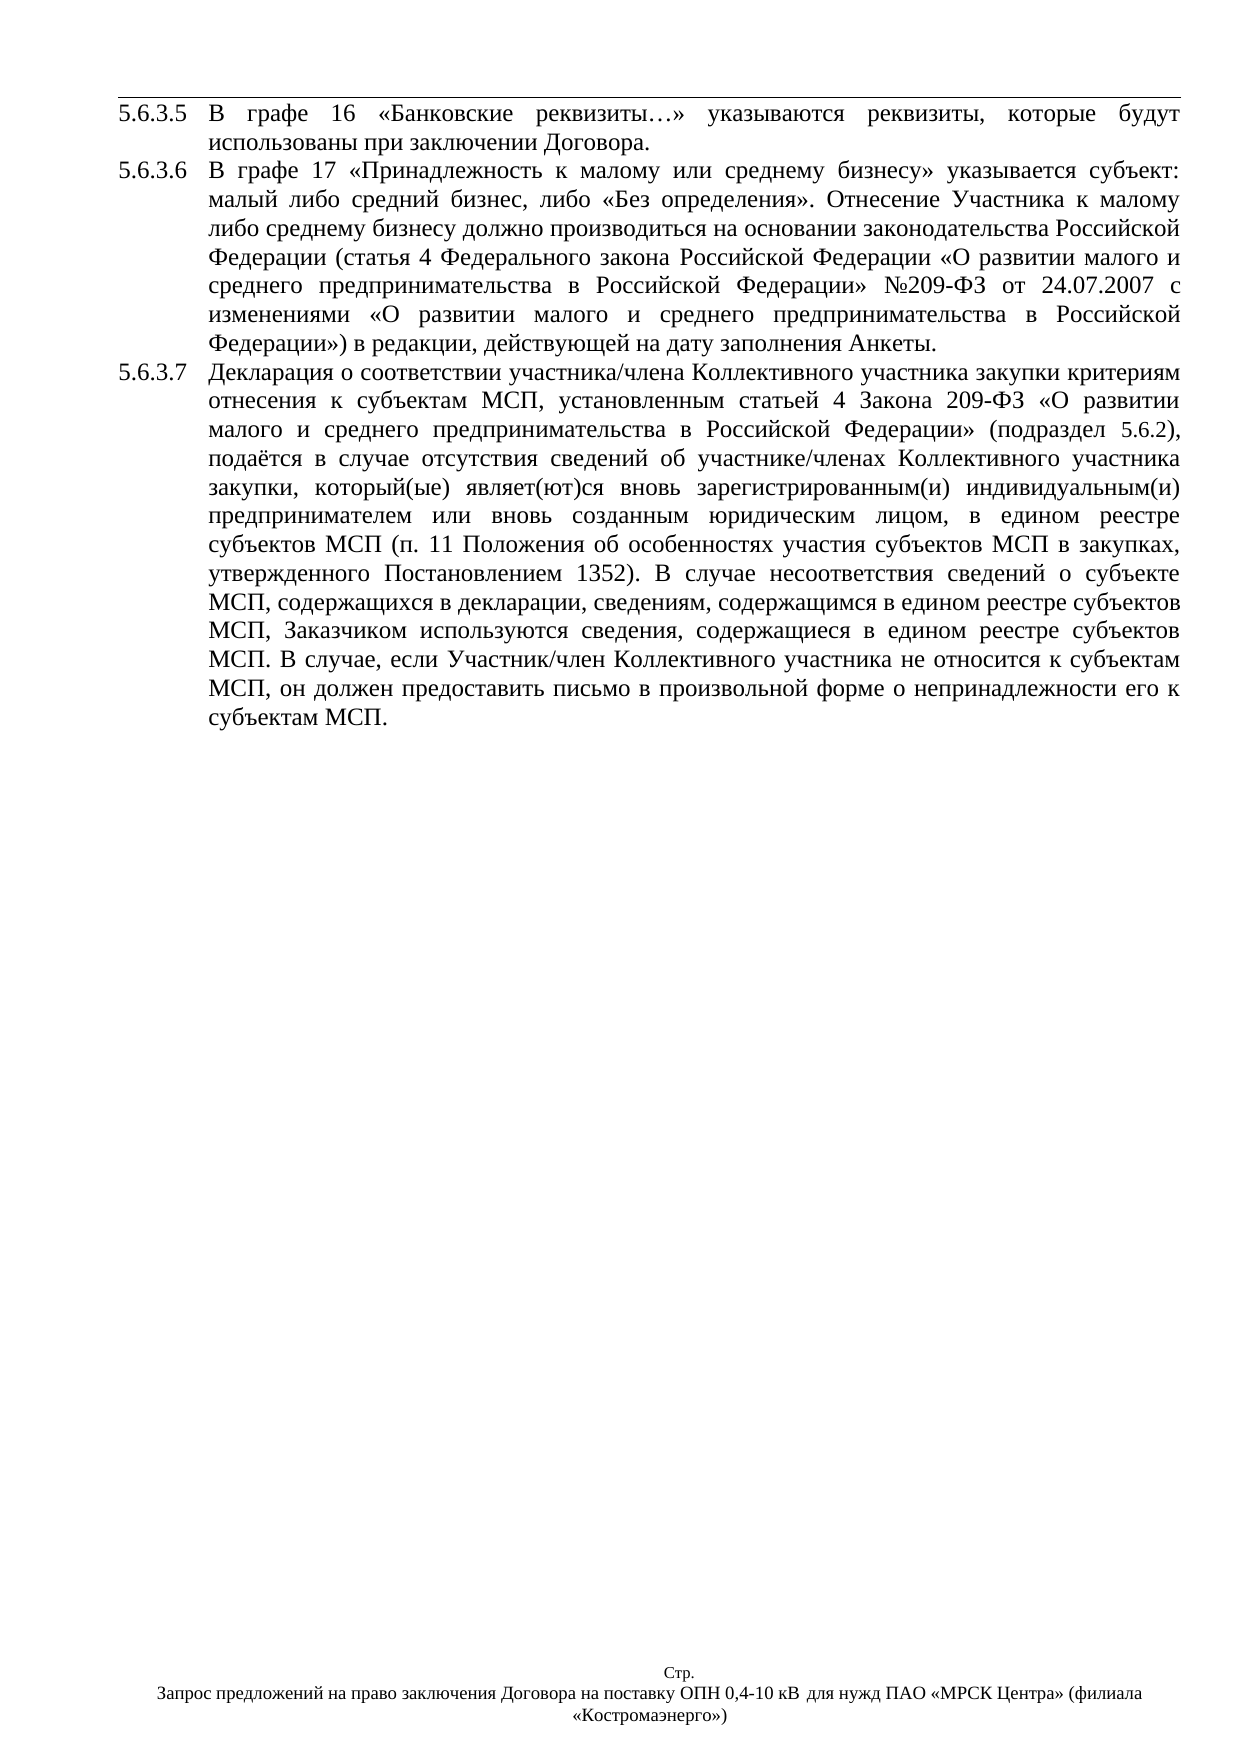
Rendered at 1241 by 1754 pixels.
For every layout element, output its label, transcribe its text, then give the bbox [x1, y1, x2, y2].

list В графе 17 «Принадлежность к малому или среднему бизнесу» указывается субъект: малый либо средний бизнес, либо «Без определения». Отнесение Участника к малому либо среднему бизнесу должно производиться на основании законодательства Российской Федерации (статья 4 Федерального закона Российской Федерации «О развитии малого и среднего предпринимательства в Российской Федерации» №209-ФЗ от 24.07.2007 с изменениями «О развитии малого и среднего предпринимательства в Российской Федерации») в редакции, действующей на дату заполнения Анкеты. [118, 156, 1181, 357]
list Декларация о соответствии участника/члена Коллективного участника закупки критериям отнесения к субъектам МСП, установленным статьей 4 Закона 209-ФЗ «О развитии малого и среднего предпринимательства в Российской Федерации» (подраздел 5.6.2), подаётся в случае отсутствия сведений об участнике/членах Коллективного участника закупки, который(ые) являет(ют)ся вновь зарегистрированным(и) индивидуальным(и) предпринимателем или вновь созданным юридическим лицом, в едином реестре субъектов МСП (п. 11 Положения об особенностях участия субъектов МСП в закупках, утвержденного Постановлением 1352). В случае несоответствия сведений о субъекте МСП, содержащихся в декларации, сведениям, содержащимся в едином реестре субъектов МСП, Заказчиком используются сведения, содержащиеся в едином реестре субъектов МСП. В случае, если Участник/член Коллективного участника не относится к субъектам МСП, он должен предоставить письмо в произвольной форме о непринадлежности его к субъектам МСП. [118, 357, 1181, 731]
list В графе 16 «Банковские реквизиты…» указываются реквизиты, которые будут использованы при заключении Договора. [118, 98, 1181, 156]
